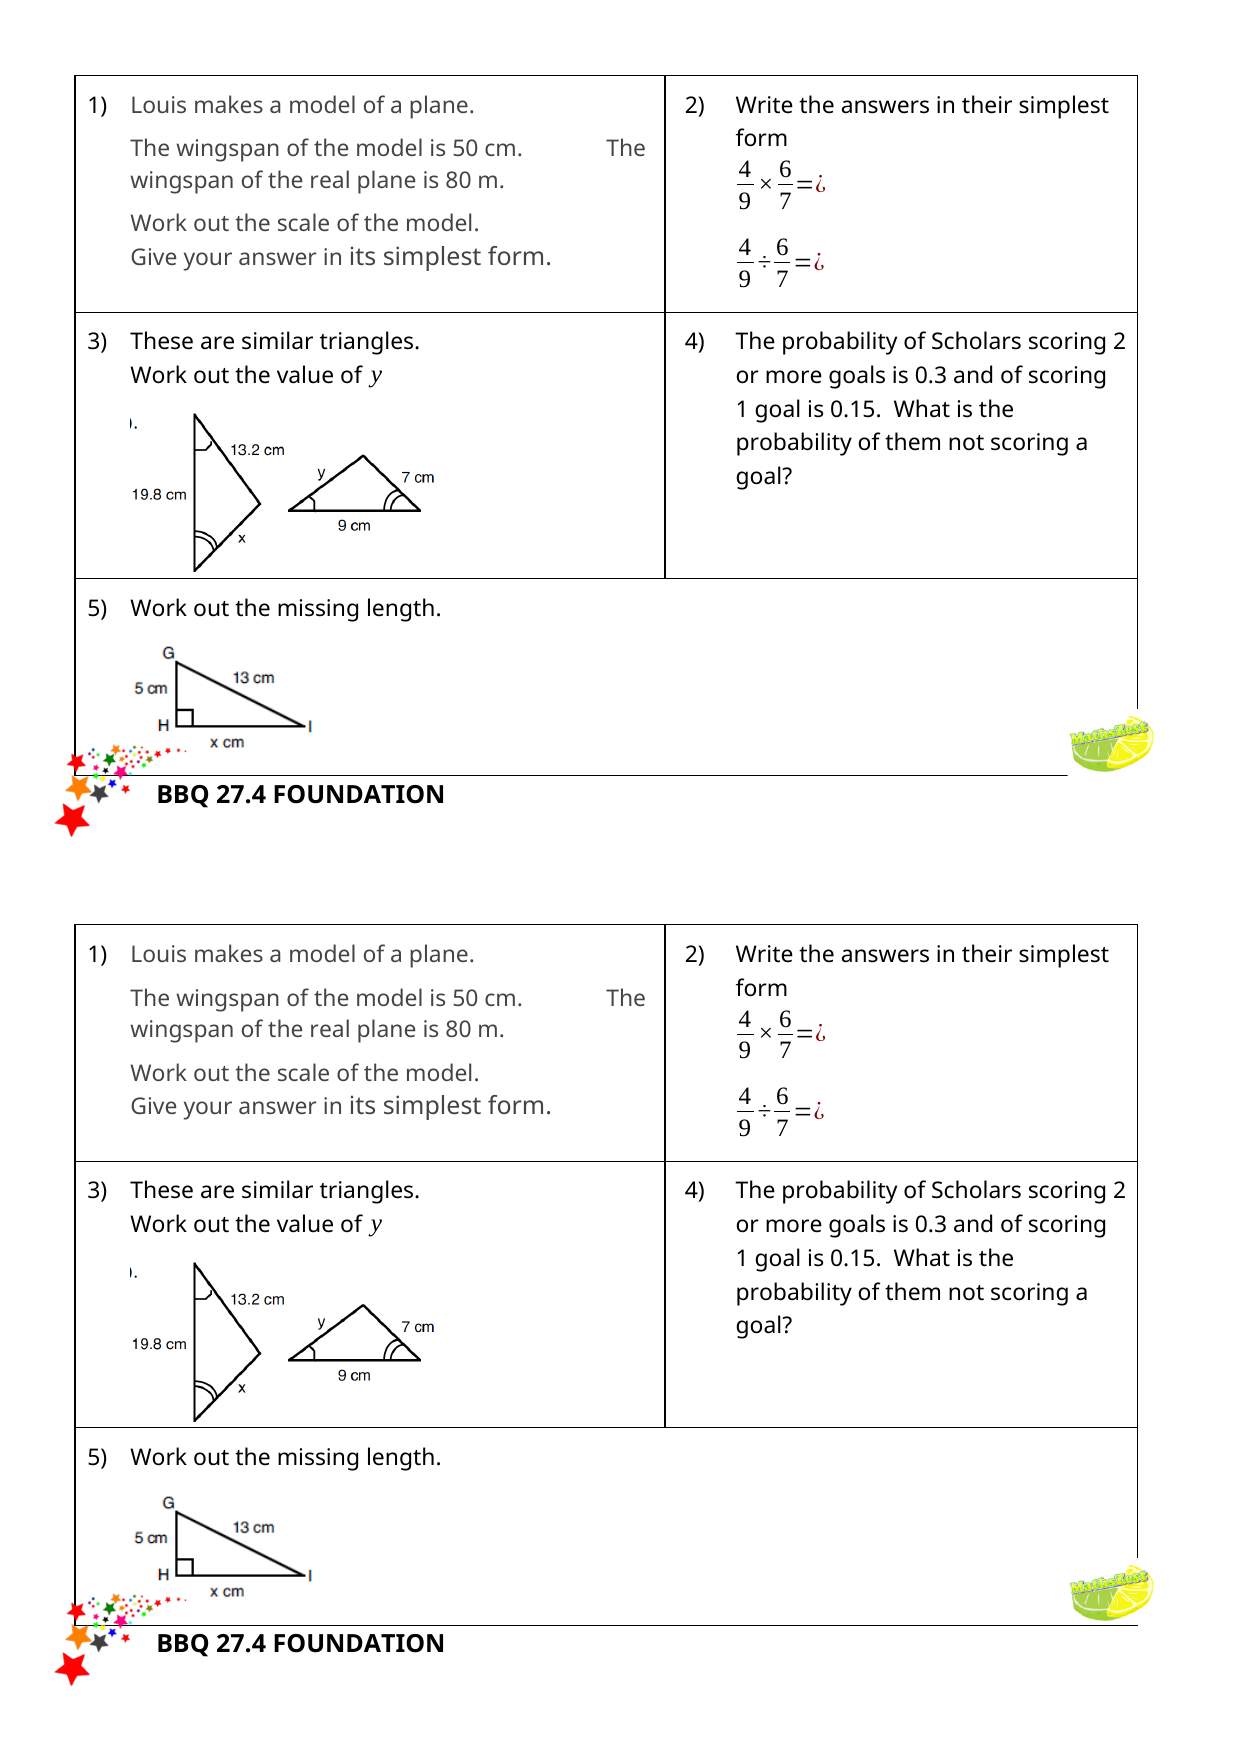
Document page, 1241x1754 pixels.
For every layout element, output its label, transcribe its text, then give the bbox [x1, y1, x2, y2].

table_header 2) [666, 76, 724, 312]
table_header Louis makes a model of a plane. The wingspan of the model is 50 cm. The wingspan of the real plane is 80 m. Work out the scale of the model. Give your answer in its simplest form. [119, 76, 664, 312]
text BBQ 27.4 FOUNDATION [147, 776, 1165, 811]
table_cell 3) [76, 1162, 119, 1427]
text BBQ 27.4 FOUNDATION [147, 1626, 1165, 1660]
picture [1067, 709, 1162, 776]
picture [130, 1254, 444, 1426]
table_cell Work out the missing length. [119, 1428, 1137, 1625]
table_cell 5) [76, 1428, 119, 1595]
table_cell 4) [666, 313, 724, 578]
table_cell The probability of Scholars scoring 2 or more goals is 0.3 and of scoring 1 goal is 0.15. What is the probability of them not scoring a goal? [724, 313, 1137, 578]
table_header Write the answers in their simplest form [724, 76, 1137, 312]
table_header Louis makes a model of a plane. The wingspan of the model is 50 cm. The wingspan of the real plane is 80 m. Work out the scale of the model. Give your answer in its simplest form. [119, 925, 664, 1161]
picture [33, 699, 186, 862]
picture [1067, 1558, 1162, 1625]
table_header 1) [76, 925, 119, 1161]
table_header 1) [76, 76, 119, 312]
table_cell These are similar triangles. Work out the value of [119, 313, 664, 578]
picture [130, 405, 444, 576]
table_cell 3) [76, 313, 119, 578]
table_cell These are similar triangles. Work out the value of [119, 1162, 664, 1427]
table_cell 5) [76, 579, 119, 746]
table_cell The probability of Scholars scoring 2 or more goals is 0.3 and of scoring 1 goal is 0.15. What is the probability of them not scoring a goal? [724, 1162, 1137, 1427]
table_header Write the answers in their simplest form [724, 925, 1137, 1161]
table_cell 4) [666, 1162, 724, 1427]
picture [33, 1548, 186, 1711]
table_header 2) [666, 925, 724, 1161]
table_cell Work out the missing length. [119, 579, 1137, 775]
